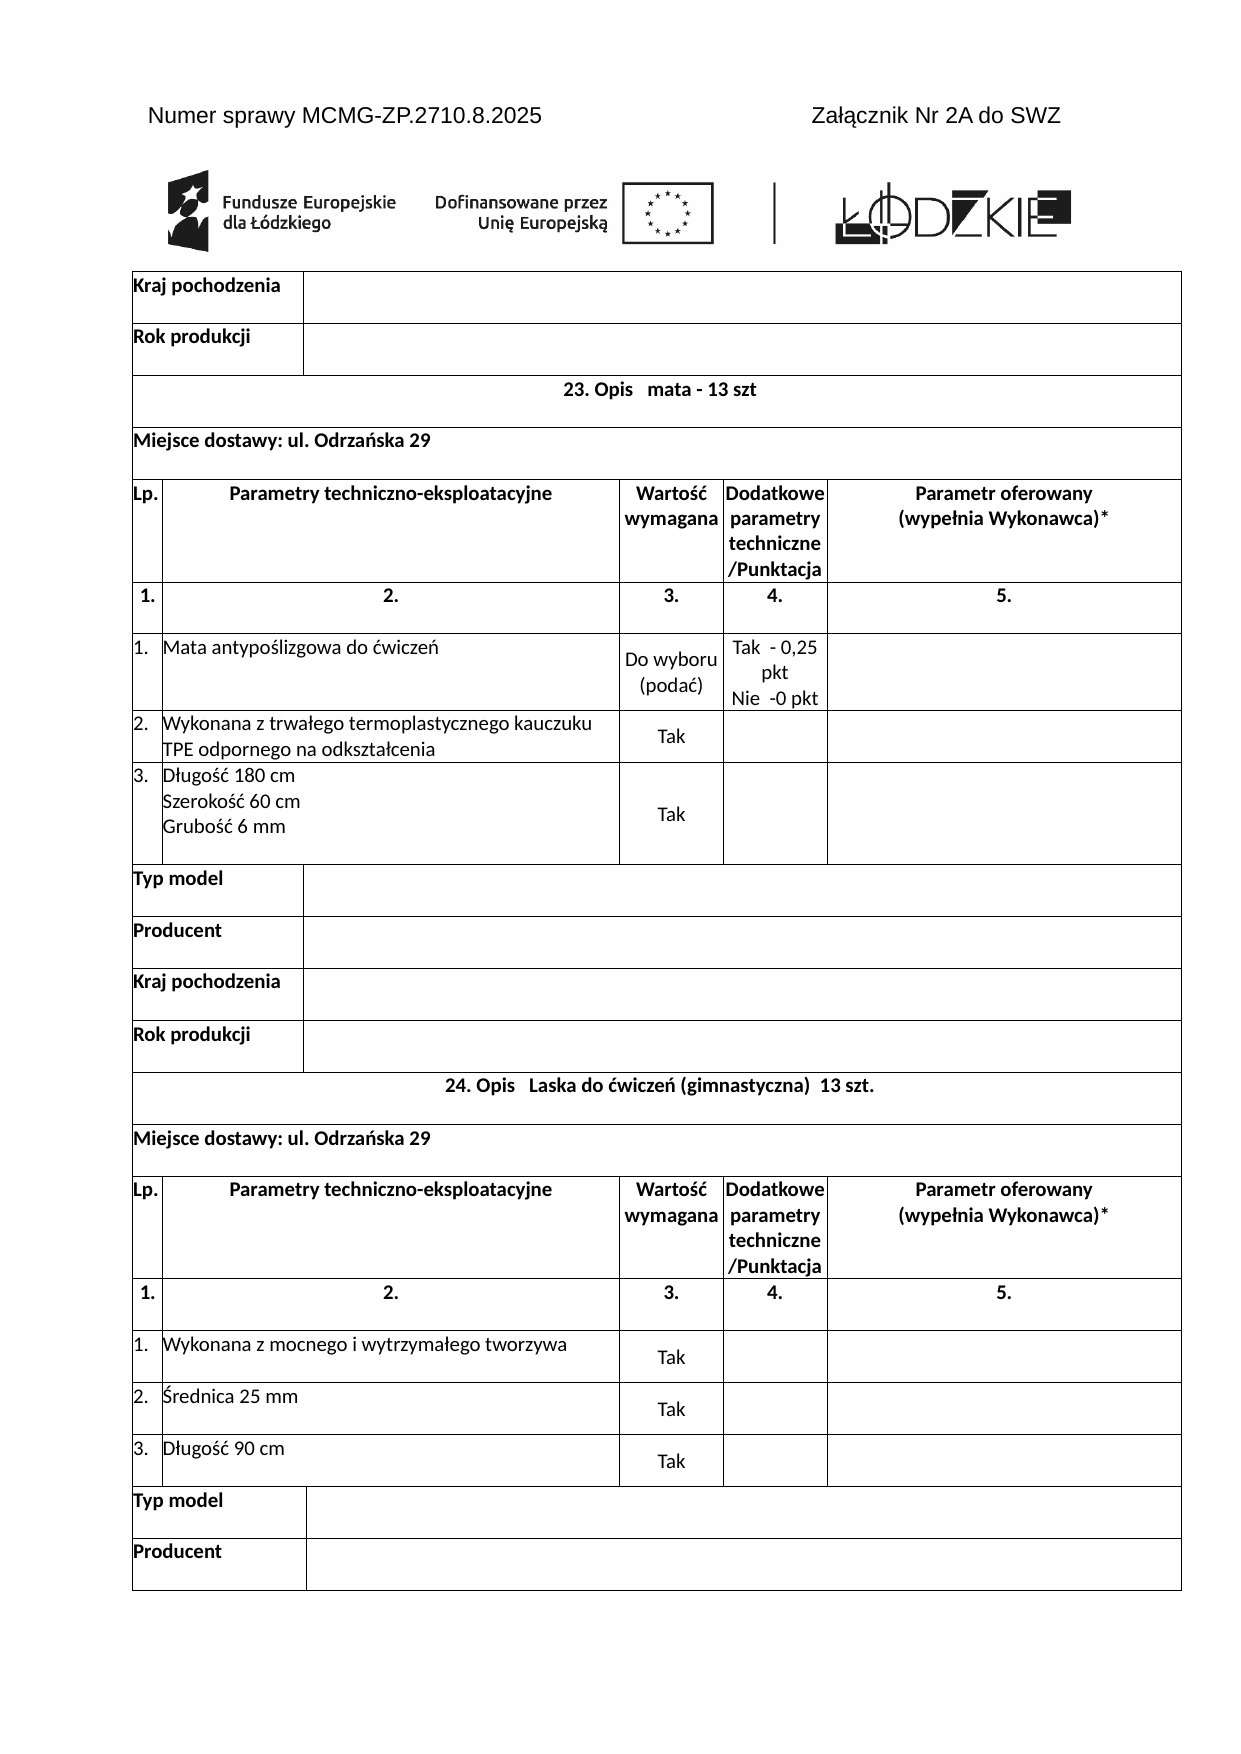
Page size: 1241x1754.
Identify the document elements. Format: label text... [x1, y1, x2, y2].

table_cell 2. [133, 711, 162, 762]
table_cell [304, 865, 1181, 916]
table_cell [724, 1331, 827, 1382]
table_cell 3. [620, 583, 723, 633]
table_cell Lp. [133, 480, 162, 581]
table_cell Parametr oferowany (wypełnia Wykonawca)* [828, 1177, 1181, 1278]
table_cell 3. [133, 1435, 162, 1486]
table_cell Tak [620, 1331, 723, 1382]
table_cell Dodatkowe parametry techniczne /Punktacja [724, 1177, 827, 1278]
table_cell Miejsce dostawy: ul. Odrzańska 29 [133, 428, 1181, 479]
table_cell Parametr oferowany (wypełnia Wykonawca)* [828, 480, 1181, 581]
table_cell Miejsce dostawy: ul. Odrzańska 29 [133, 1125, 1181, 1176]
table_cell Do wyboru (podać) [620, 634, 723, 710]
table_cell Kraj pochodzenia [133, 272, 303, 323]
table_cell 23. Opis mata - 13 szt [133, 376, 1181, 427]
table_cell [307, 1487, 1181, 1538]
table_cell Wartość wymagana [620, 480, 723, 581]
table_cell [304, 324, 1181, 375]
table_cell 3. [620, 1279, 723, 1330]
table_cell [304, 1021, 1181, 1072]
table_cell [828, 763, 1181, 864]
table_cell Rok produkcji [133, 1021, 303, 1072]
table_cell [828, 711, 1181, 762]
table_cell 24. Opis Laska do ćwiczeń (gimnastyczna) 13 szt. [133, 1073, 1181, 1124]
table_cell [828, 1383, 1181, 1434]
table_cell Wykonana z mocnego i wytrzymałego tworzywa [163, 1331, 619, 1382]
table_cell Tak [620, 1383, 723, 1434]
table_cell Producent [133, 1539, 306, 1590]
table_cell Parametry techniczno-eksploatacyjne [163, 480, 619, 581]
table_cell 1. [133, 634, 162, 710]
table_cell Tak [620, 763, 723, 864]
table_cell Mata antypoślizgowa do ćwiczeń [163, 634, 619, 710]
table_cell [724, 711, 827, 762]
table_cell [724, 1435, 827, 1486]
table_cell Długość 90 cm [163, 1435, 619, 1486]
table_cell Średnica 25 mm [163, 1383, 619, 1434]
table_cell Typ model [133, 1487, 306, 1538]
table_cell 2. [133, 1383, 162, 1434]
table_cell [828, 1331, 1181, 1382]
table_cell 1. [133, 1279, 162, 1330]
table_cell [724, 763, 827, 864]
table_cell 5. [828, 1279, 1181, 1330]
table_cell [304, 969, 1181, 1020]
picture [147, 149, 1091, 271]
table_cell Wykonana z trwałego termoplastycznego kauczuku TPE odpornego na odkształcenia [163, 711, 619, 762]
table_cell 1. [133, 1331, 162, 1382]
table_cell Długość 180 cm Szerokość 60 cm Grubość 6 mm [163, 763, 619, 864]
table_cell 2. [163, 583, 619, 633]
table_cell [828, 634, 1181, 710]
table_cell 4. [724, 583, 827, 633]
table_cell 2. [163, 1279, 619, 1330]
table_cell 5. [828, 583, 1181, 633]
table_cell Tak [620, 711, 723, 762]
table_cell Kraj pochodzenia [133, 969, 303, 1020]
table_cell 3. [133, 763, 162, 864]
table_cell Producent [133, 917, 303, 968]
table_cell 1. [133, 583, 162, 633]
table_cell Dodatkowe parametry techniczne /Punktacja [724, 480, 827, 581]
table_cell Parametry techniczno-eksploatacyjne [163, 1177, 619, 1278]
table_cell [307, 1539, 1181, 1590]
table_cell Wartość wymagana [620, 1177, 723, 1278]
table_cell Tak [620, 1435, 723, 1486]
table_cell [828, 1435, 1181, 1486]
table_cell [724, 1383, 827, 1434]
table_cell Typ model [133, 865, 303, 916]
table_cell [304, 272, 1181, 323]
table_cell 4. [724, 1279, 827, 1330]
table_cell Lp. [133, 1177, 162, 1278]
table_cell [304, 917, 1181, 968]
table_cell Tak - 0,25 pkt Nie -0 pkt [724, 634, 827, 710]
table_cell Rok produkcji [133, 324, 303, 375]
